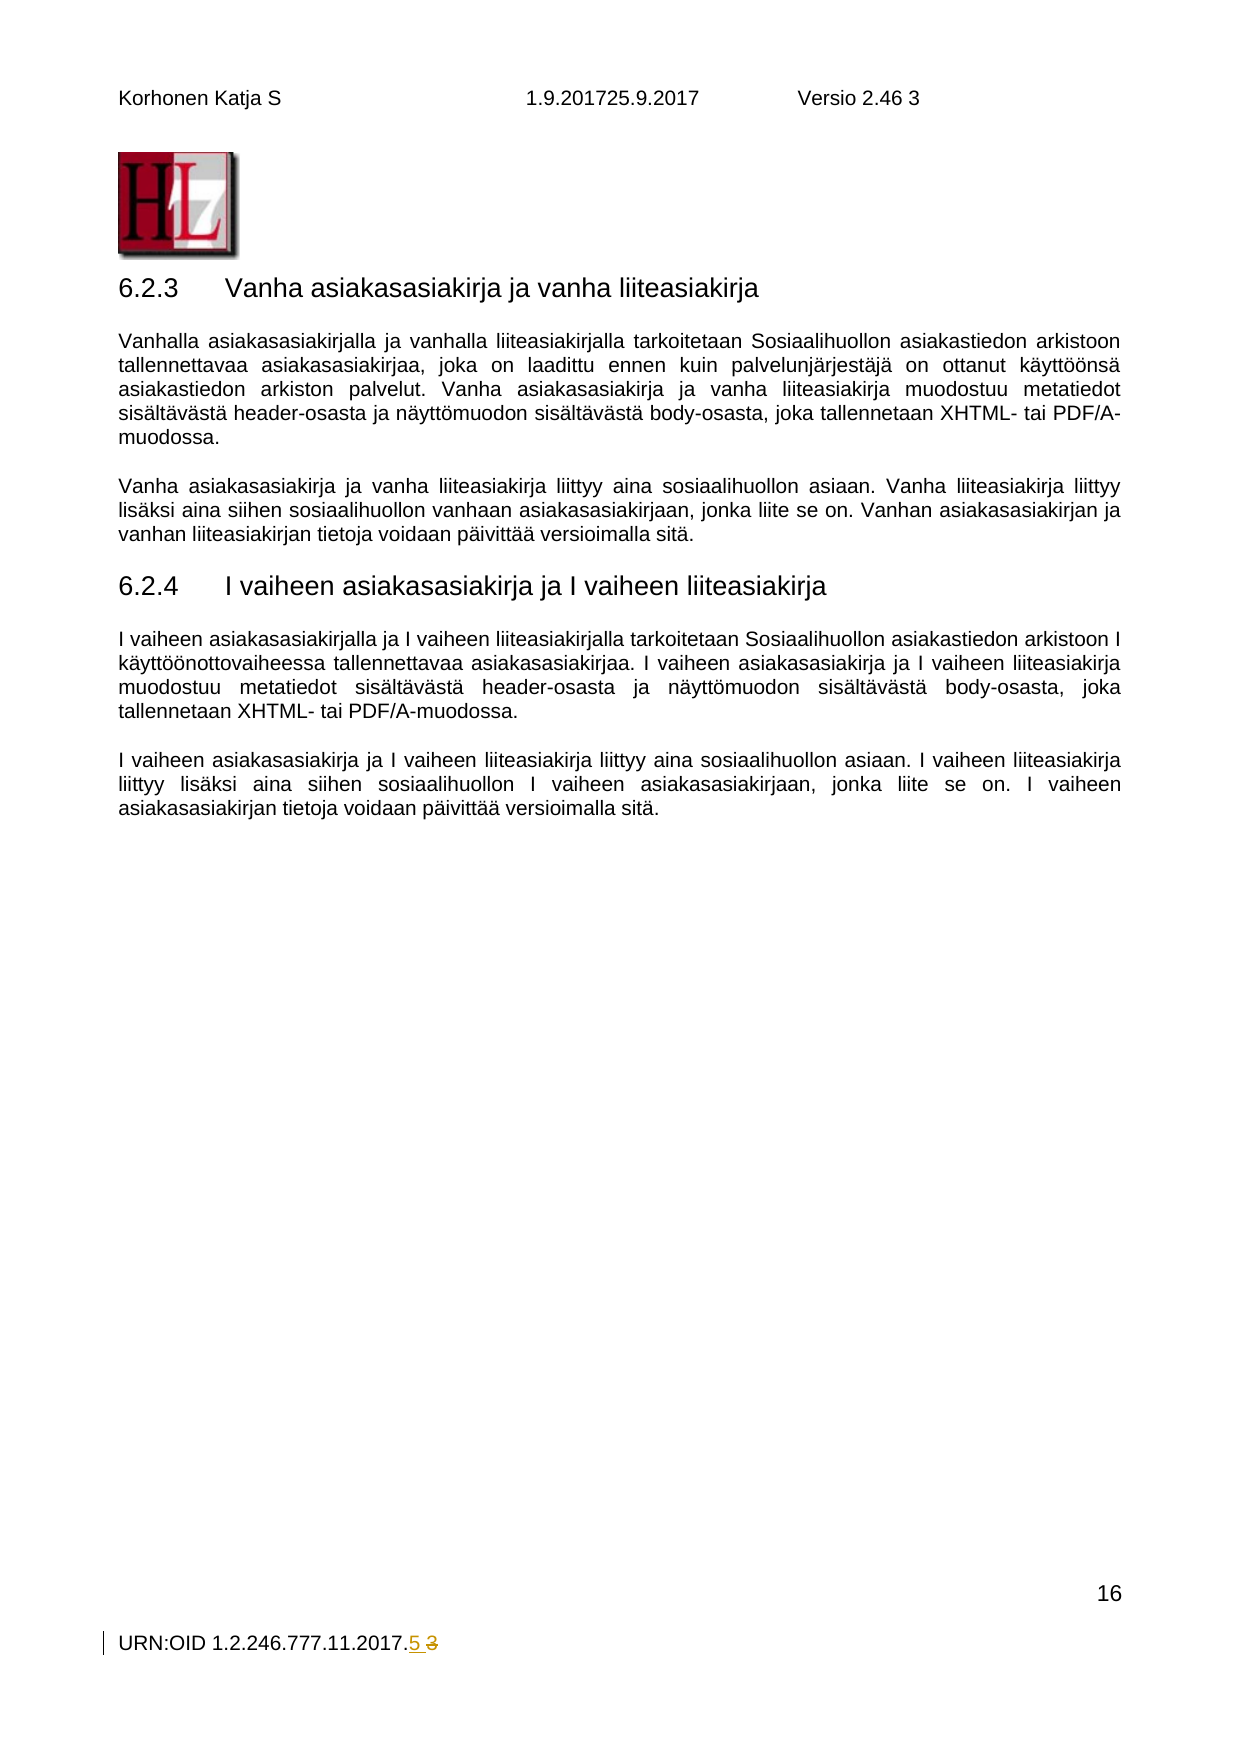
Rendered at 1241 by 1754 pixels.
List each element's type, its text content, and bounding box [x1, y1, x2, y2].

subtitle I vaiheen asiakasasiakirja ja I vaiheen liiteasiakirja [118, 570, 1122, 602]
text I vaiheen asiakasasiakirjalla ja I vaiheen liiteasiakirjalla tarkoitetaan Sosiaalihuollon asiakastiedon arkistoon I käyttöönottovaiheessa tallennettavaa asiakasasiakirjaa. I vaiheen asiakasasiakirja ja I vaiheen liiteasiakirja muodostuu metatiedot sisältävästä header-osasta ja näyttömuodon sisältävästä body-osasta, joka tallennetaan XHTML- tai PDF/A-muodossa. [118, 627, 1122, 722]
text Vanhalla asiakasasiakirjalla ja vanhalla liiteasiakirjalla tarkoitetaan Sosiaalihuollon asiakastiedon arkistoon tallennettavaa asiakasasiakirjaa, joka on laadittu ennen kuin palvelunjärjestäjä on ottanut käyttöönsä asiakastiedon arkiston palvelut. Vanha asiakasasiakirja ja vanha liiteasiakirja muodostuu metatiedot sisältävästä header-osasta ja näyttömuodon sisältävästä body-osasta, joka tallennetaan XHTML- tai PDF/A-muodossa. [118, 329, 1122, 448]
subtitle Vanha asiakasasiakirja ja vanha liiteasiakirja [118, 272, 1122, 304]
picture [118, 152, 241, 260]
text I vaiheen asiakasasiakirja ja I vaiheen liiteasiakirja liittyy aina sosiaalihuollon asiaan. I vaiheen liiteasiakirja liittyy lisäksi aina siihen sosiaalihuollon I vaiheen asiakasasiakirjaan, jonka liite se on. I vaiheen asiakasasiakirjan tietoja voidaan päivittää versioimalla sitä. [118, 747, 1122, 819]
text Vanha asiakasasiakirja ja vanha liiteasiakirja liittyy aina sosiaalihuollon asiaan. Vanha liiteasiakirja liittyy lisäksi aina siihen sosiaalihuollon vanhaan asiakasasiakirjaan, jonka liite se on. Vanhan asiakasasiakirjan ja vanhan liiteasiakirjan tietoja voidaan päivittää versioimalla sitä. [118, 473, 1122, 545]
